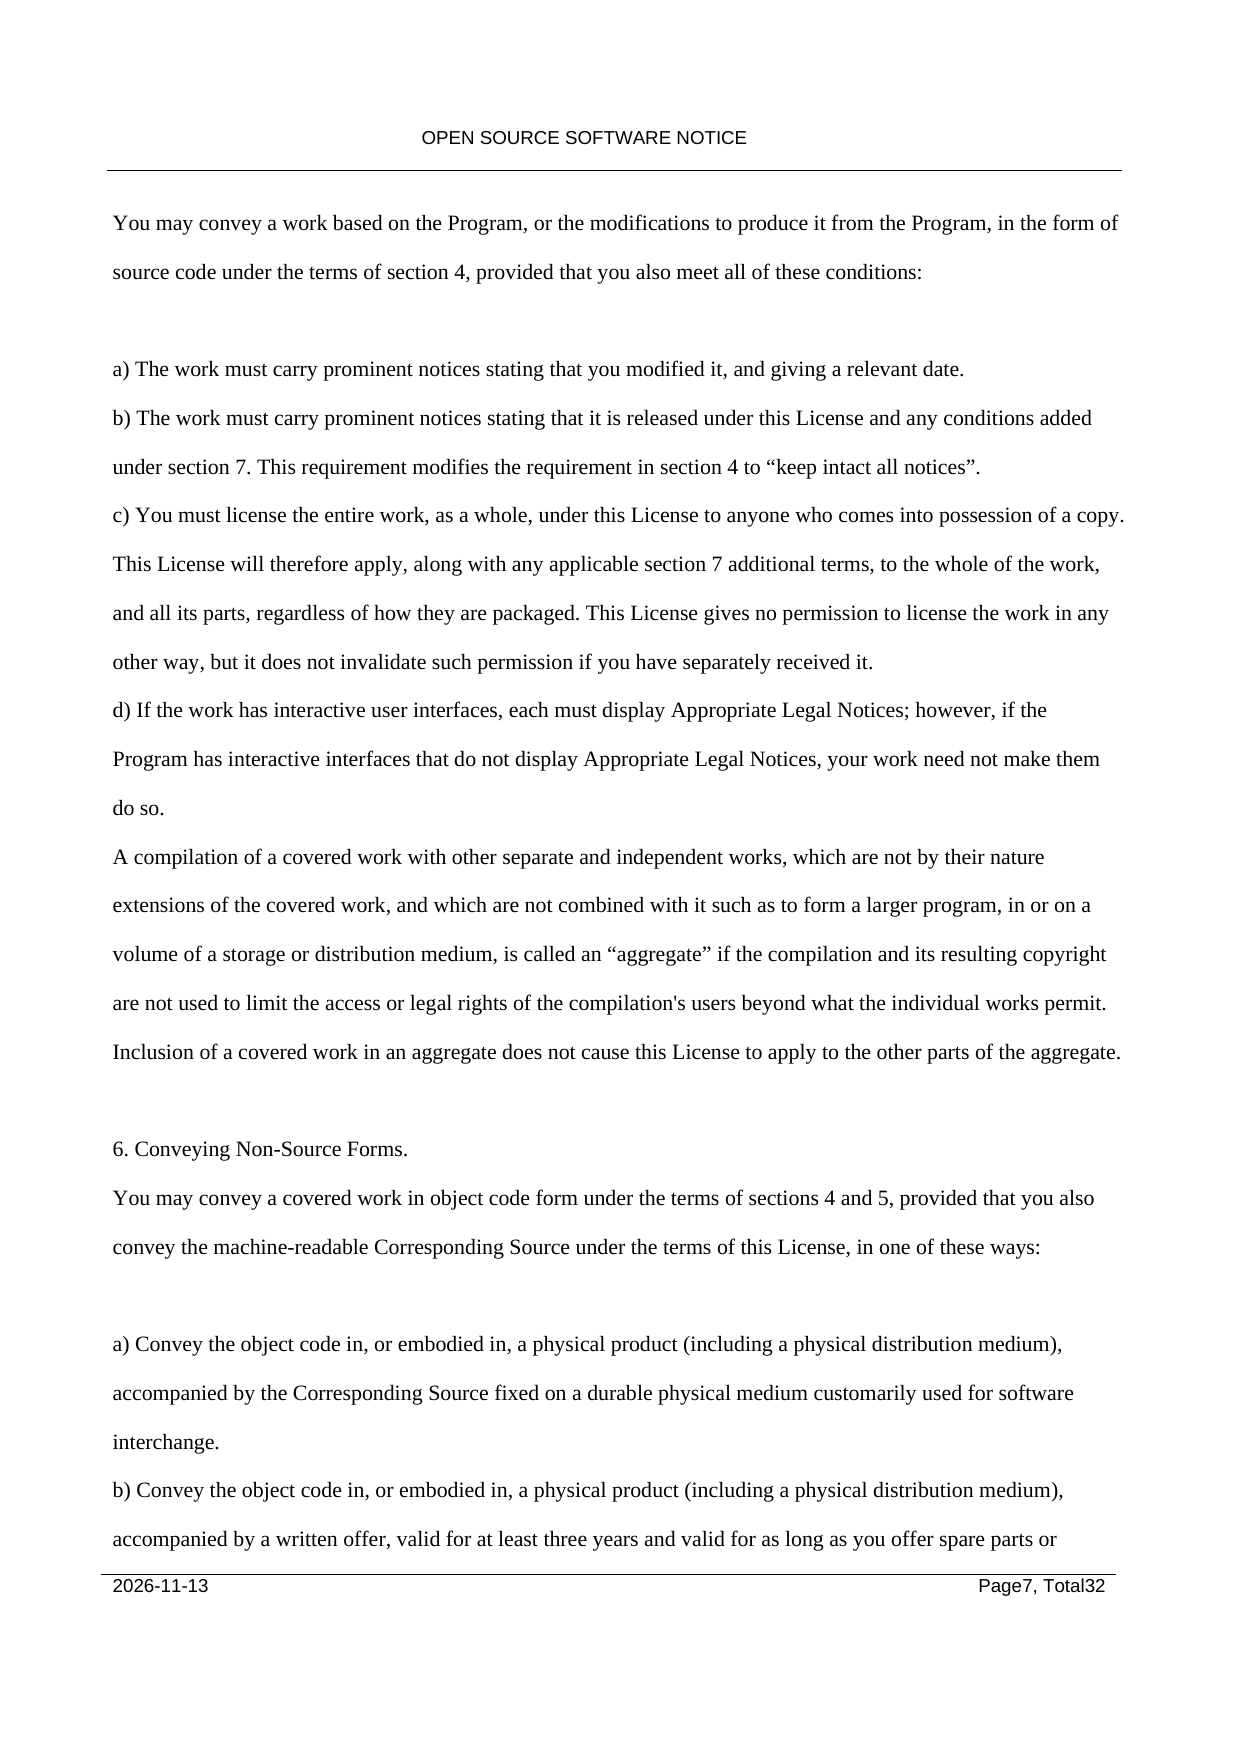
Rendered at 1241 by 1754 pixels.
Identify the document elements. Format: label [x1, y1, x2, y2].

text [112, 206, 1128, 1555]
